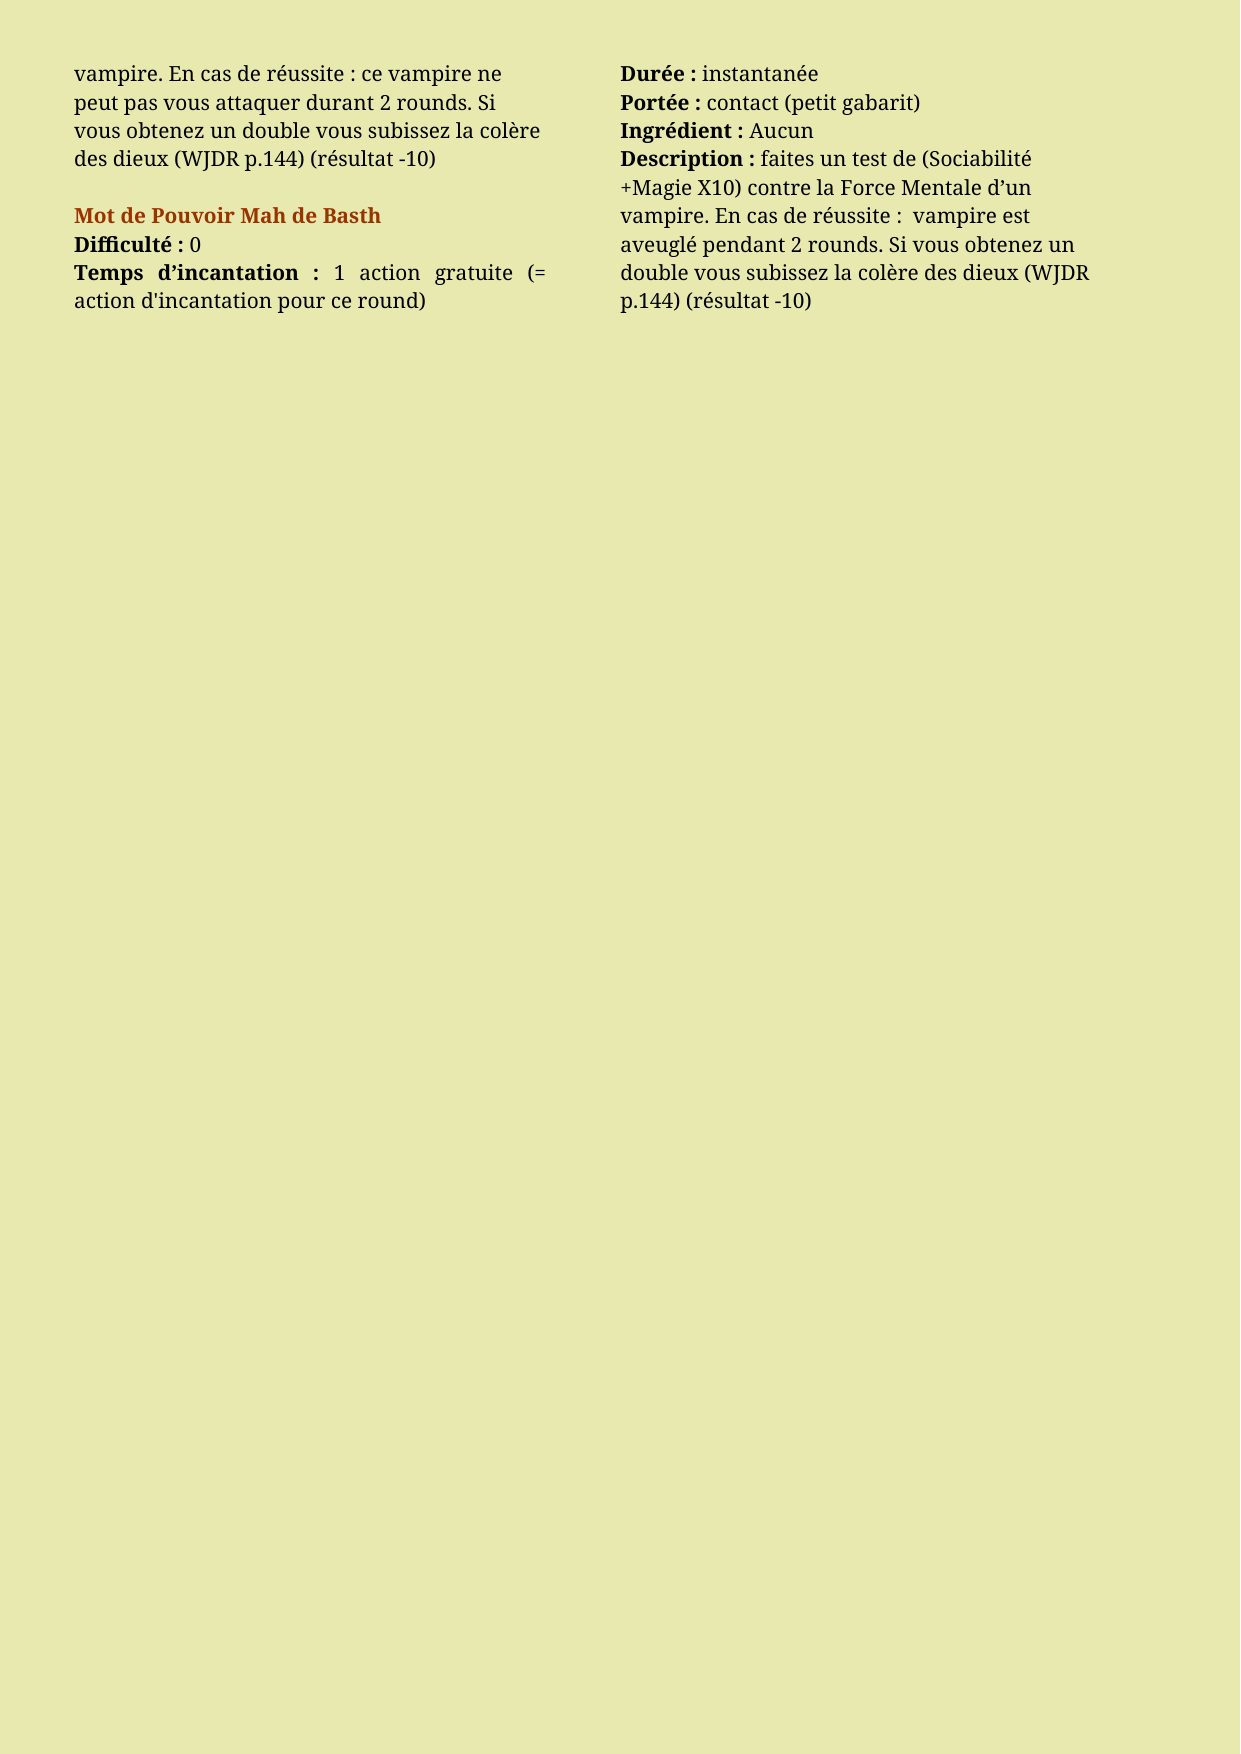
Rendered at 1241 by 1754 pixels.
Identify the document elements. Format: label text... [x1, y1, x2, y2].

text Temps d’incantation : 1 action gratuite (= action d'incantation pour ce round) [74, 258, 546, 315]
text Durée : instantanée [620, 59, 1093, 88]
text Difficulté : 0 [74, 230, 546, 258]
text Mot de Pouvoir Mah de Basth [74, 201, 546, 230]
text Description : faites un test de (Sociabilité +Magie X10) contre la Force Mentale d’un vampire. En cas de réussite : vampire est aveuglé pendant 2 rounds. Si vous obtenez un double vous subissez la colère des dieux (WJDR p.144) (résultat -10) [620, 144, 1093, 315]
text Ingrédient : Aucun [620, 116, 1093, 144]
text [620, 88, 1093, 116]
